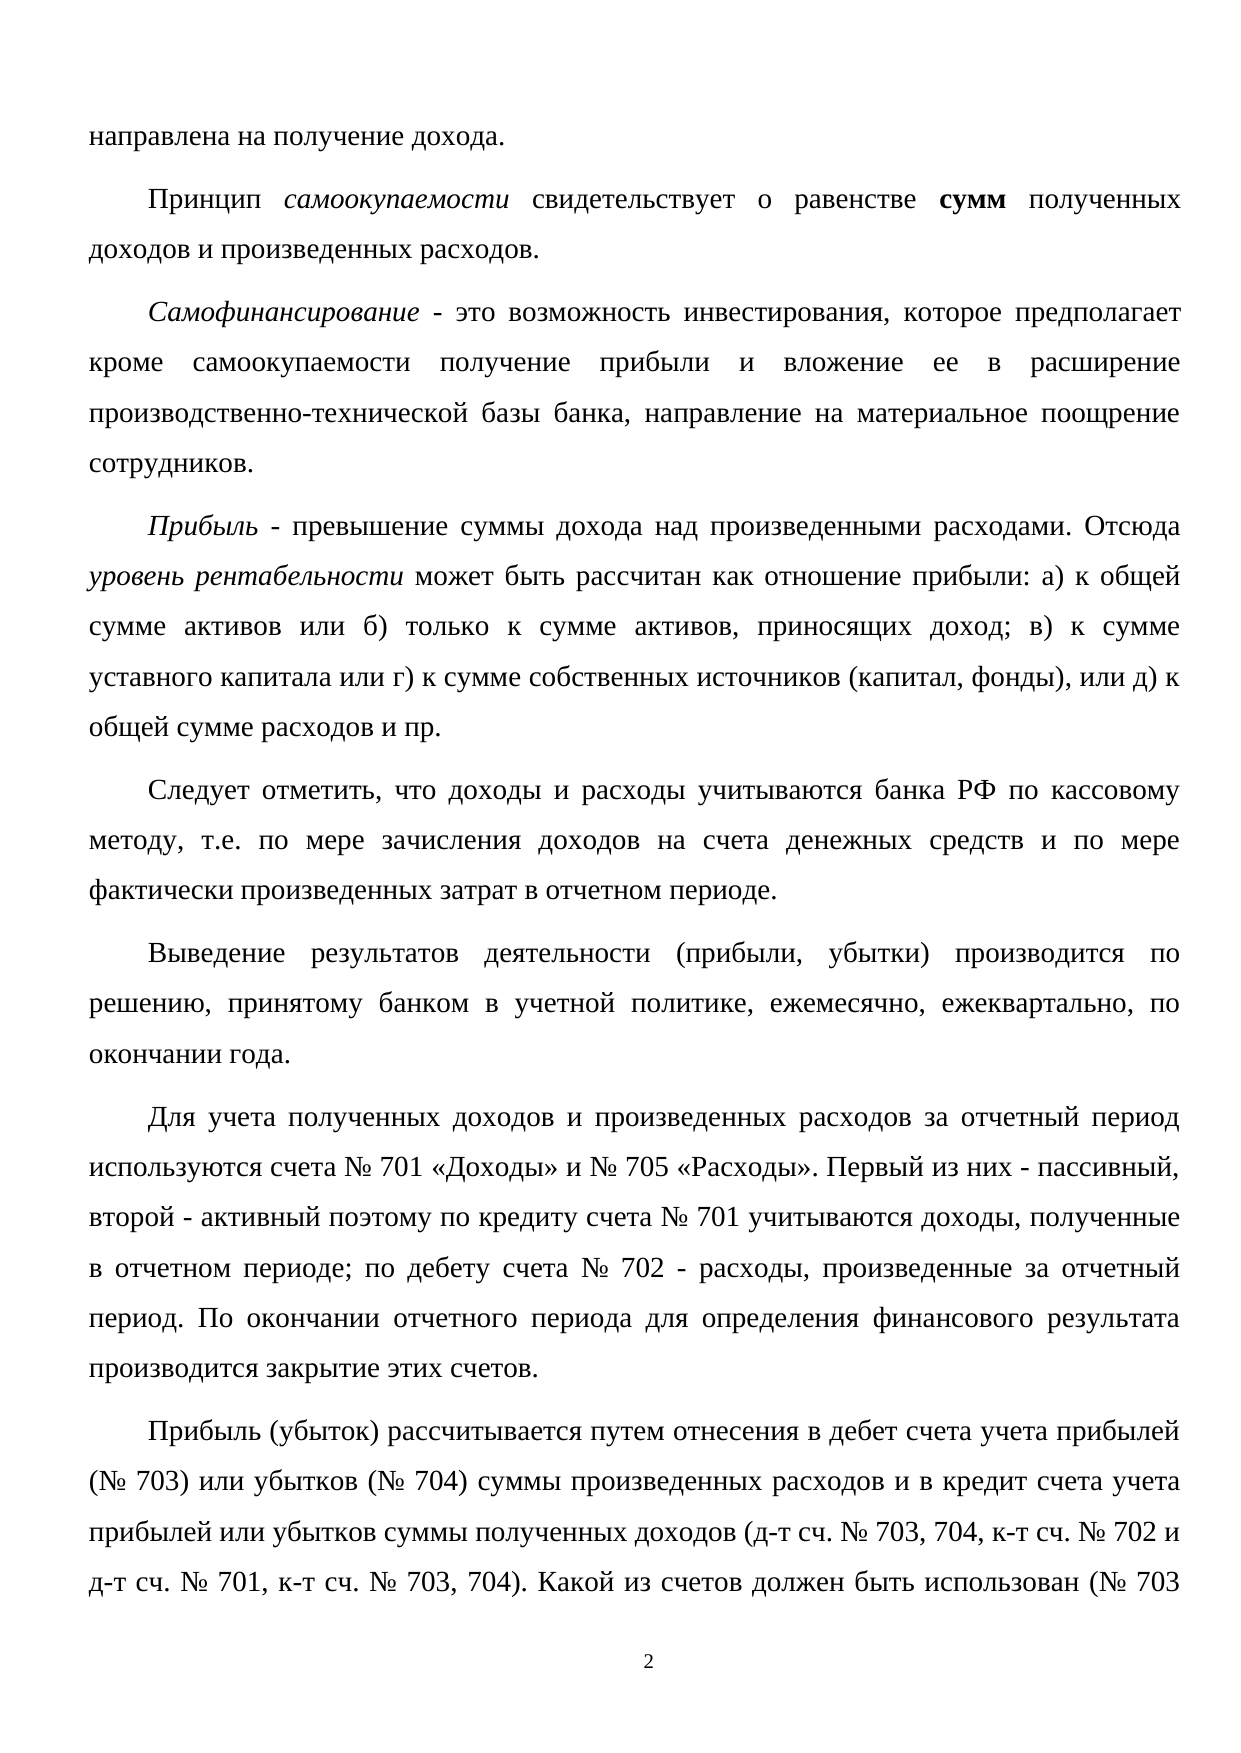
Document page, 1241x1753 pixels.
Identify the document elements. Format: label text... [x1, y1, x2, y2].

text Самофинансирование - это возможность инвестирования, которое предполагает кроме самоокупаемости получение прибыли и вложение ее в расширение производственно-технической базы банка, направление на материальное поощрение сотрудников. [89, 294, 1181, 478]
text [89, 118, 1181, 152]
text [89, 1413, 1181, 1598]
text Принцип самоокупаемости свидетельствует о равенстве сумм полученных доходов и произведенных расходов. [89, 181, 1181, 265]
text Прибыль - превышение суммы дохода над произведенными расходами. Отсюда уровень рентабельности может быть рассчитан как отношение прибыли: а) к общей сумме активов или б) только к сумме активов, приносящих доход; в) к сумме уставного капитала или г) к сумме собственных источников (капитал, фонды), или д) к общей сумме расходов и пр. [89, 508, 1181, 743]
text Выведение результатов деятельности (прибыли, убытки) производится по решению, принятому банком в учетной политике, ежемесячно, ежеквартально, по окончании года. [89, 935, 1181, 1069]
text Следует отметить, что доходы и расходы учитываются банка РФ по кассовому методу, т.е. по мере зачисления доходов на счета денежных средств и по мере фактически произведенных затрат в отчетном периоде. [89, 772, 1181, 906]
text Для учета полученных доходов и произведенных расходов за отчетный период используются счета № 701 «Доходы» и № 705 «Расходы». Первый из них - пассивный, второй - активный поэтому по кредиту счета № 701 учитываются доходы, полученные в отчетном периоде; по дебету счета № 702 - расходы, произведенные за отчетный период. По окончании отчетного периода для определения финансового результата производится закрытие этих счетов. [89, 1099, 1181, 1384]
